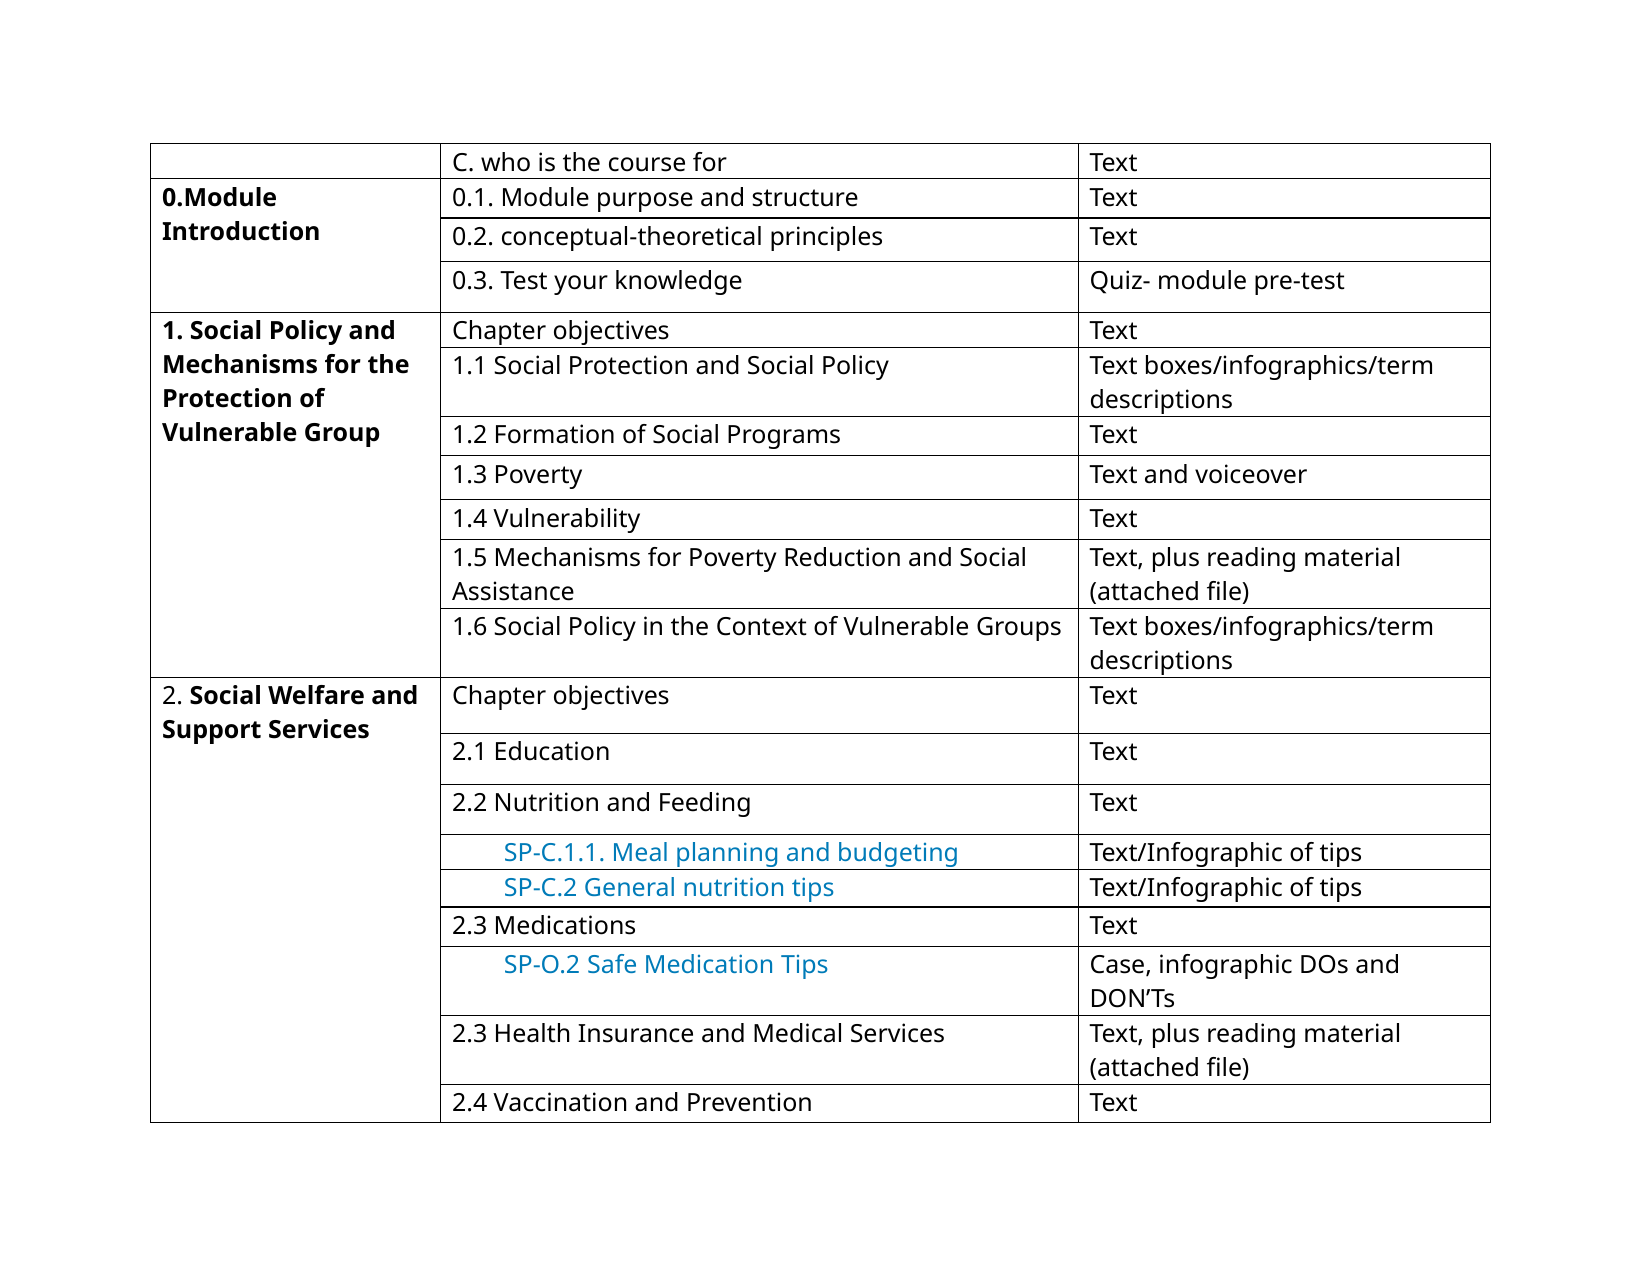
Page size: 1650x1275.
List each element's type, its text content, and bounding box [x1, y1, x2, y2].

table_cell Text [1079, 500, 1490, 539]
table_cell Text [1079, 908, 1490, 946]
table_cell Text/Infographic of tips [1079, 870, 1490, 906]
table_cell Text [1079, 678, 1490, 733]
table_cell 2.4 Vaccination and Prevention [441, 1085, 1078, 1122]
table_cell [1079, 1016, 1490, 1084]
table_cell 1.3 Poverty [441, 456, 1078, 499]
table_cell Chapter objectives [441, 313, 1078, 347]
table_cell Text [1079, 219, 1490, 261]
table_cell C. who is the course for [441, 144, 1078, 178]
table_cell 0.1. Module purpose and structure [441, 179, 1078, 217]
table_cell 1.2 Formation of Social Programs [441, 417, 1078, 455]
table_cell 2. Social Welfare and Support Services [151, 678, 440, 1122]
table_cell Text [1079, 313, 1490, 347]
table_cell Text [1079, 734, 1490, 783]
table_cell Text [1079, 417, 1490, 455]
table_cell 2.3 Medications [441, 908, 1078, 946]
table_cell 1.6 Social Policy in the Context of Vulnerable Groups [441, 609, 1078, 677]
table_cell 0.Module Introduction [151, 179, 440, 312]
table_cell SP-C.2 General nutrition tips [441, 870, 1078, 906]
table_cell SP-O.2 Safe Medication Tips [441, 947, 1078, 1015]
table_cell Quiz- module pre-test [1079, 262, 1490, 312]
table_cell Text boxes/infographics/term descriptions [1079, 609, 1490, 677]
table_cell Chapter objectives [441, 678, 1078, 733]
table_cell 1.1 Social Protection and Social Policy [441, 348, 1078, 416]
table_cell 2.2 Nutrition and Feeding [441, 785, 1078, 834]
table_cell Text, plus reading material (attached file) [1079, 540, 1490, 608]
table_cell 1. Social Policy and Mechanisms for the Protection of Vulnerable Group [151, 313, 440, 677]
table_cell Text [1079, 144, 1490, 178]
table_cell SP-C.1.1. Meal planning and budgeting [441, 835, 1078, 869]
table_cell 1.5 Mechanisms for Poverty Reduction and Social Assistance [441, 540, 1078, 608]
table_cell 1.4 Vulnerability [441, 500, 1078, 539]
table_cell Text and voiceover [1079, 456, 1490, 499]
table_cell Text/Infographic of tips [1079, 835, 1490, 869]
table_cell 0.3. Test your knowledge [441, 262, 1078, 312]
table_cell 2.3 Health Insurance and Medical Services [441, 1016, 1078, 1084]
table_cell Text [1079, 179, 1490, 217]
table_cell Text [1079, 1085, 1490, 1122]
table_cell 2.1 Education [441, 734, 1078, 783]
table_cell Text boxes/infographics/term descriptions [1079, 348, 1490, 416]
table_cell Case, infographic DOs and DON’Ts [1079, 947, 1490, 1015]
table_cell Text [1079, 785, 1490, 834]
table_cell 0.2. conceptual-theoretical principles [441, 219, 1078, 261]
